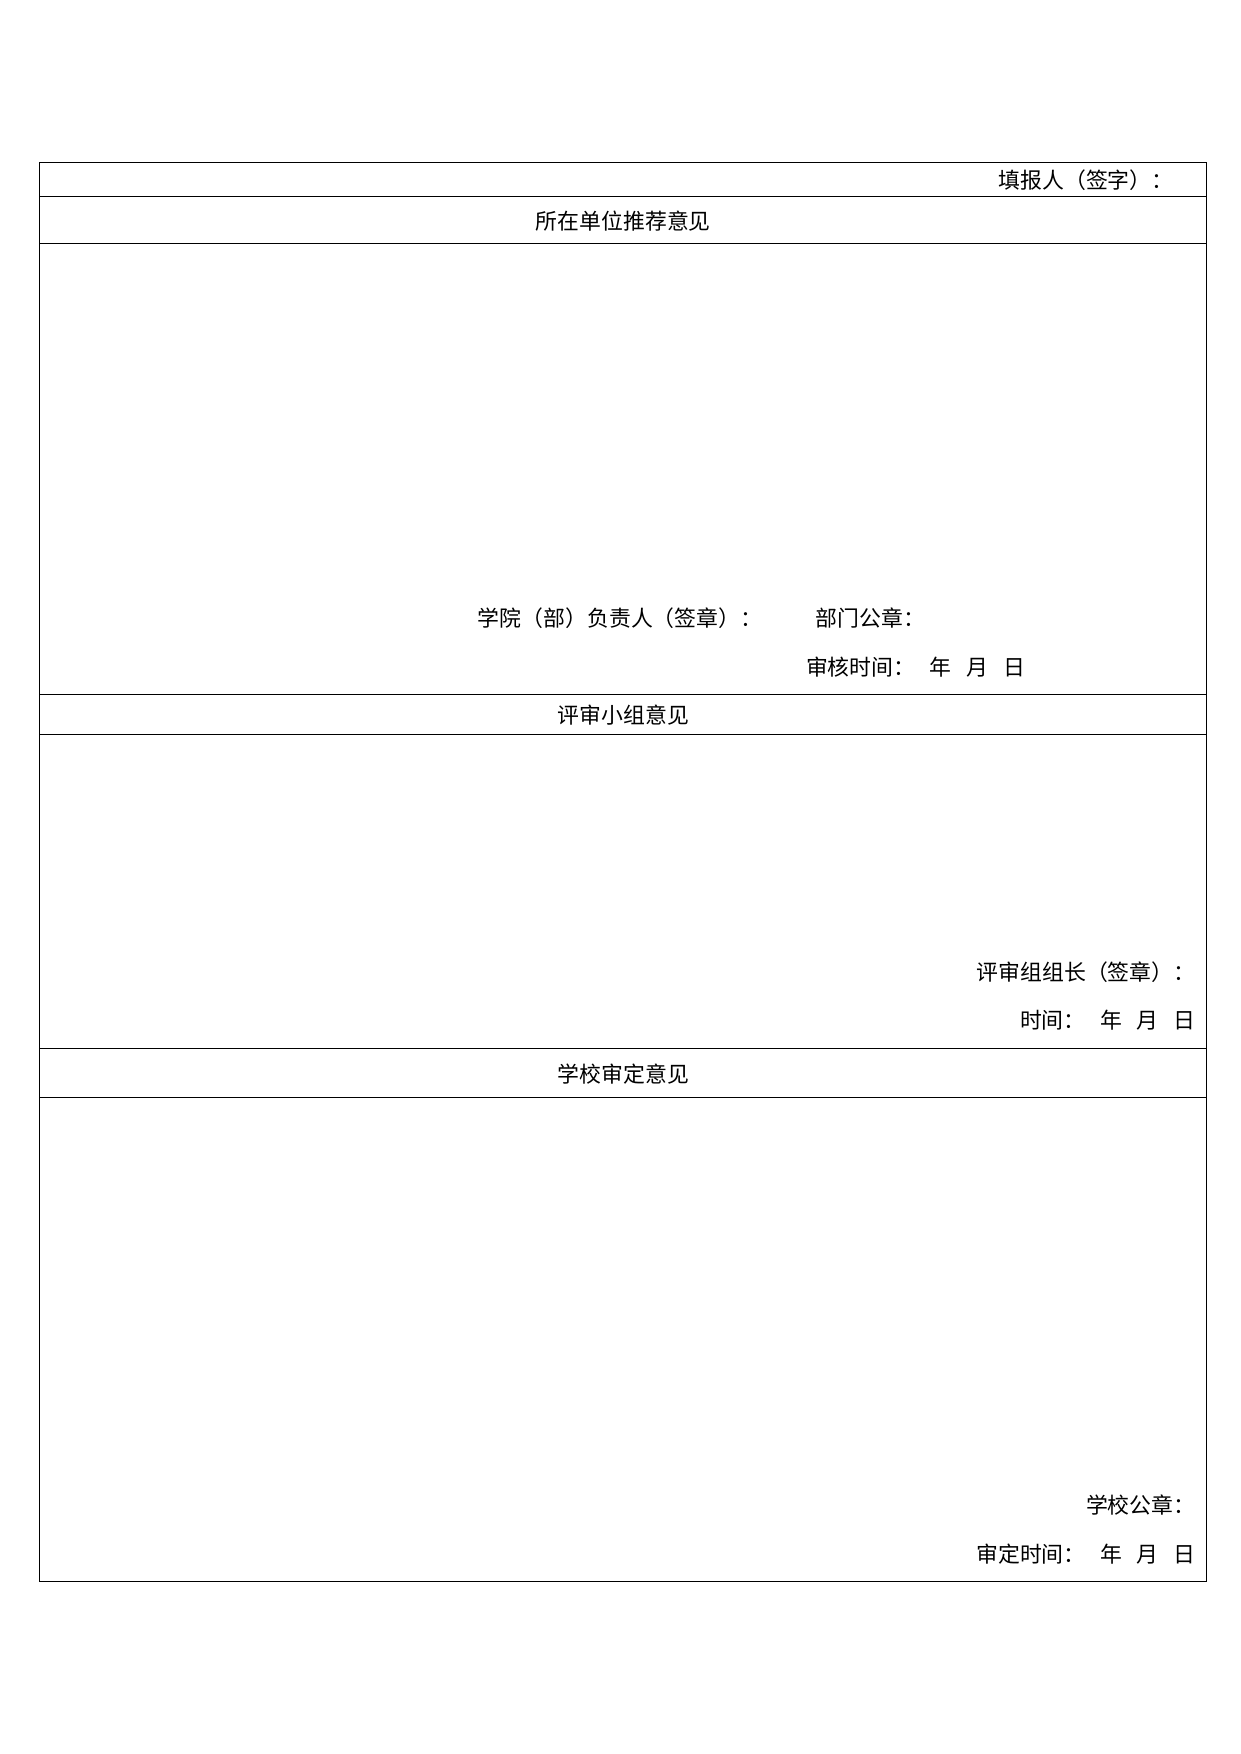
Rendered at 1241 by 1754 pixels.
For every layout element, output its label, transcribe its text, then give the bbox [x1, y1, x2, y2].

table_cell 所在单位推荐意见 [40, 197, 1206, 242]
table_cell 评审组组长（签章）： 时间： 年 月 日 [40, 735, 1206, 1048]
table_cell 学校审定意见 [40, 1049, 1206, 1097]
table_cell 学院（部）负责人（签章）： 部门公章： 审核时间： 年 月 日 [40, 244, 1206, 694]
table_cell 评审小组意见 [40, 695, 1206, 733]
table_cell 填报人（签字）： [40, 163, 1206, 196]
table_cell 学校公章： 审定时间： 年 月 日 [40, 1098, 1206, 1581]
